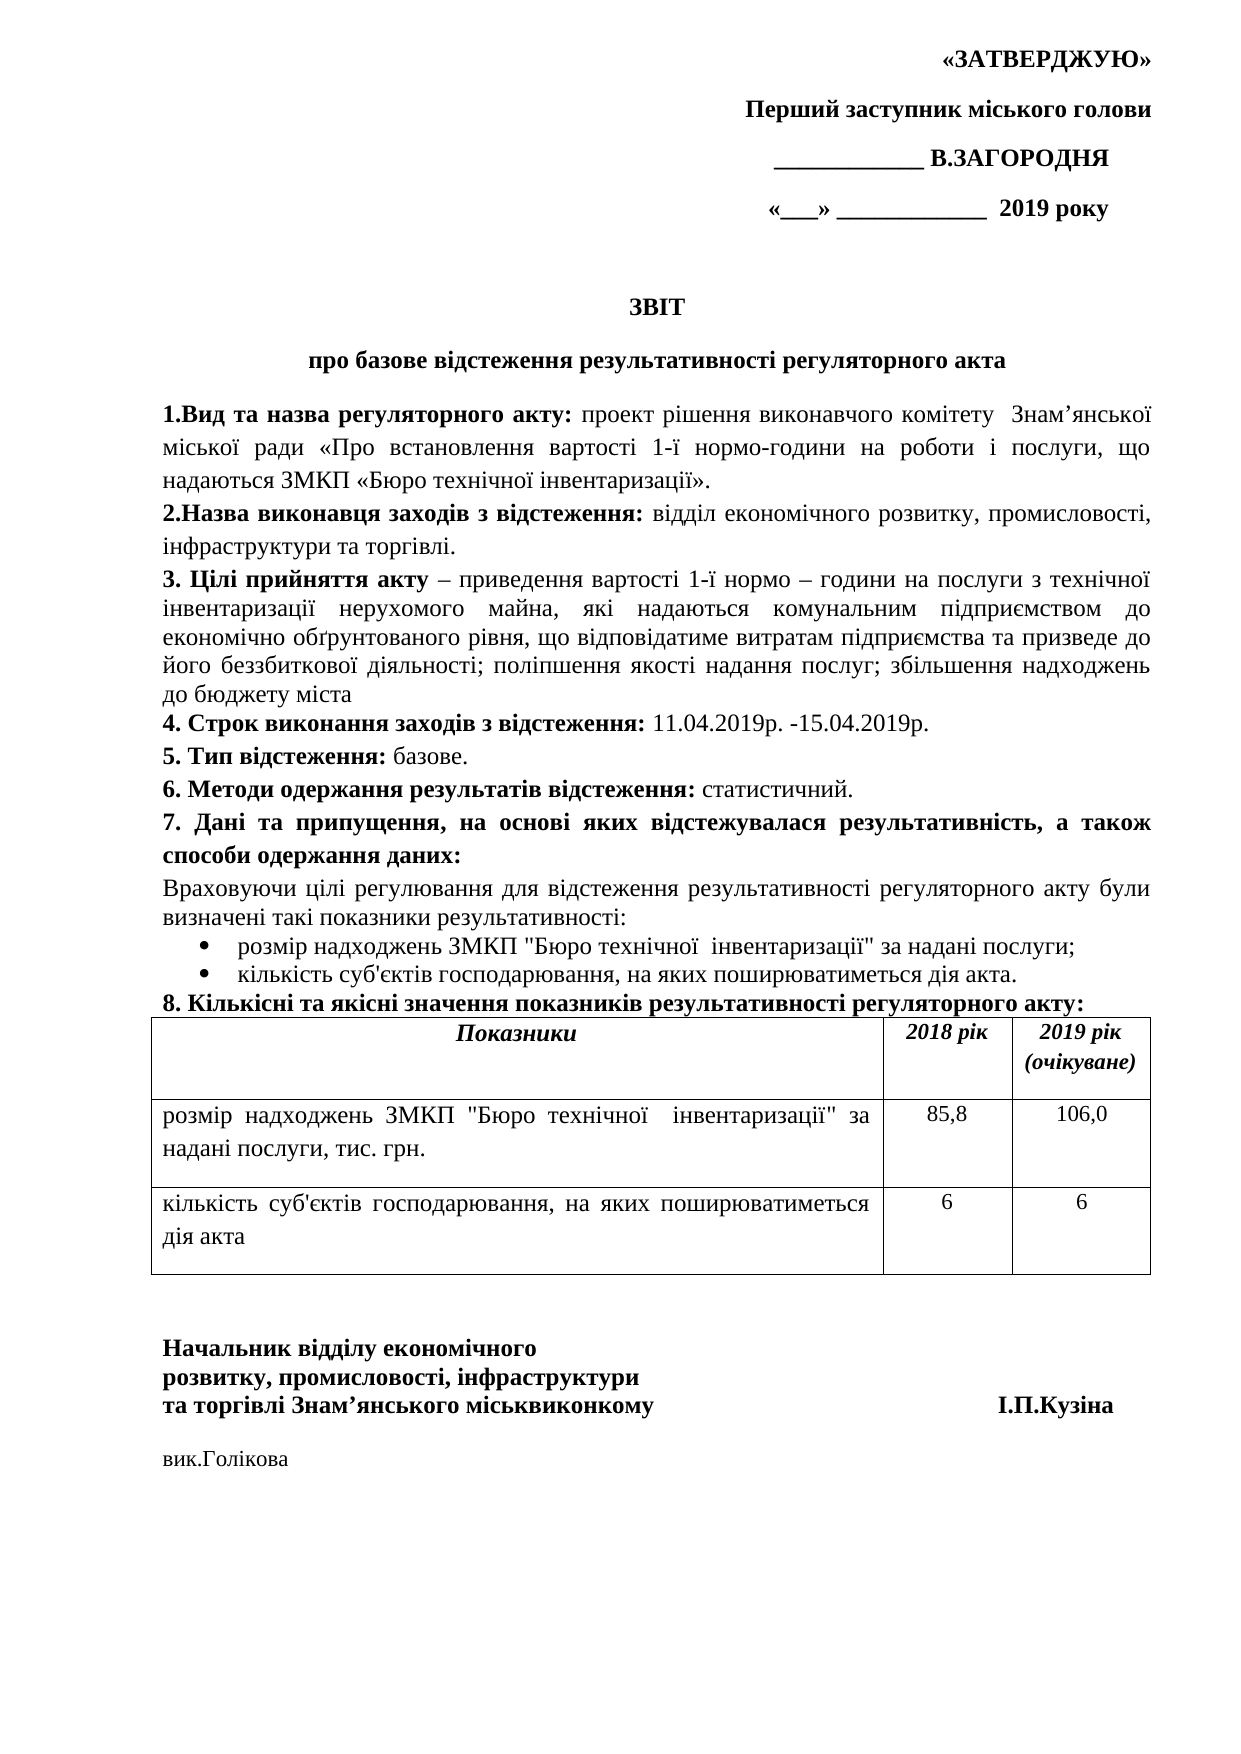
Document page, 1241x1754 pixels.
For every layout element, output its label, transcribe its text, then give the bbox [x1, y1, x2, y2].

text 4. Строк виконання заходів з відстеження: 11.04.2019р. -15.04.2019р. [162, 708, 1152, 737]
text «___» ____________ 2019 року [162, 193, 1152, 222]
text Враховуючи цілі регулювання для відстеження результативності регуляторного акту були визначені такі показники результативності: [162, 873, 1152, 931]
text Начальник відділу економічного [162, 1333, 1152, 1362]
text 2.Назва виконавця заходів з відстеження: відділ економічного розвитку, промисловості, інфраструктури та торгівлі. [162, 498, 1152, 560]
text ЗВІТ [162, 292, 1152, 320]
table_cell 106,0 [1013, 1100, 1150, 1187]
table_header Показники [152, 1018, 883, 1099]
text 7. Дані та припущення, на основі яких відстежувалася результативність, а також способи одержання даних: [162, 807, 1152, 869]
text 1.Вид та назва регуляторного акту: проект рішення виконавчого комітету Знам’янської міської ради «Про встановлення вартості 1-ї нормо-години на роботи і послуги, що надаються ЗМКП «Бюро технічної інвентаризації». [162, 399, 1152, 494]
list розмір надходжень ЗМКП "Бюро технічної інвентаризації" за надані послуги; [200, 931, 1152, 959]
table_header 2019 рік (очікуване) [1013, 1018, 1150, 1099]
text 5. Тип відстеження: базове. [162, 741, 1152, 770]
text ____________ В.ЗАГОРОДНЯ [162, 143, 1152, 172]
text вик.Голікова [162, 1445, 1152, 1472]
text 8. Кількісні та якісні значення показників результативності регуляторного акту: [162, 988, 1152, 1017]
table_cell кількість суб'єктів господарювання, на яких поширюватиметься дія акта [152, 1188, 883, 1274]
table_cell 85,8 [884, 1100, 1012, 1187]
table_cell 6 [1013, 1188, 1150, 1274]
text 3. Цілі прийняття акту – приведення вартості 1-ї нормо – години на послуги з технічної інвентаризації нерухомого майна, які надаються комунальним підприємством до економічно обґрунтованого рівня, що відповідатиме витратам підприємства та призведе до його беззбиткової діяльності; поліпшення якості надання послуг; збільшення надходжень до бюджету міста [162, 564, 1152, 708]
text «ЗАТВЕРДЖУЮ» [162, 44, 1152, 73]
list кількість суб'єктів господарювання, на яких поширюватиметься дія акта. [200, 959, 1152, 988]
text розвитку, промисловості, інфраструктури [162, 1362, 1152, 1390]
text та торгівлі Знам’янського міськвиконкому І.П.Кузіна [162, 1390, 1152, 1419]
table_header 2018 рік [884, 1018, 1012, 1099]
table_cell 6 [884, 1188, 1012, 1274]
text Перший заступник міського голови [162, 94, 1152, 123]
text 6. Методи одержання результатів відстеження: статистичний. [162, 774, 1152, 803]
text про базове відстеження результативності регуляторного акта [162, 345, 1152, 374]
table_cell розмір надходжень ЗМКП "Бюро технічної інвентаризації" за надані послуги, тис. грн. [152, 1100, 883, 1187]
